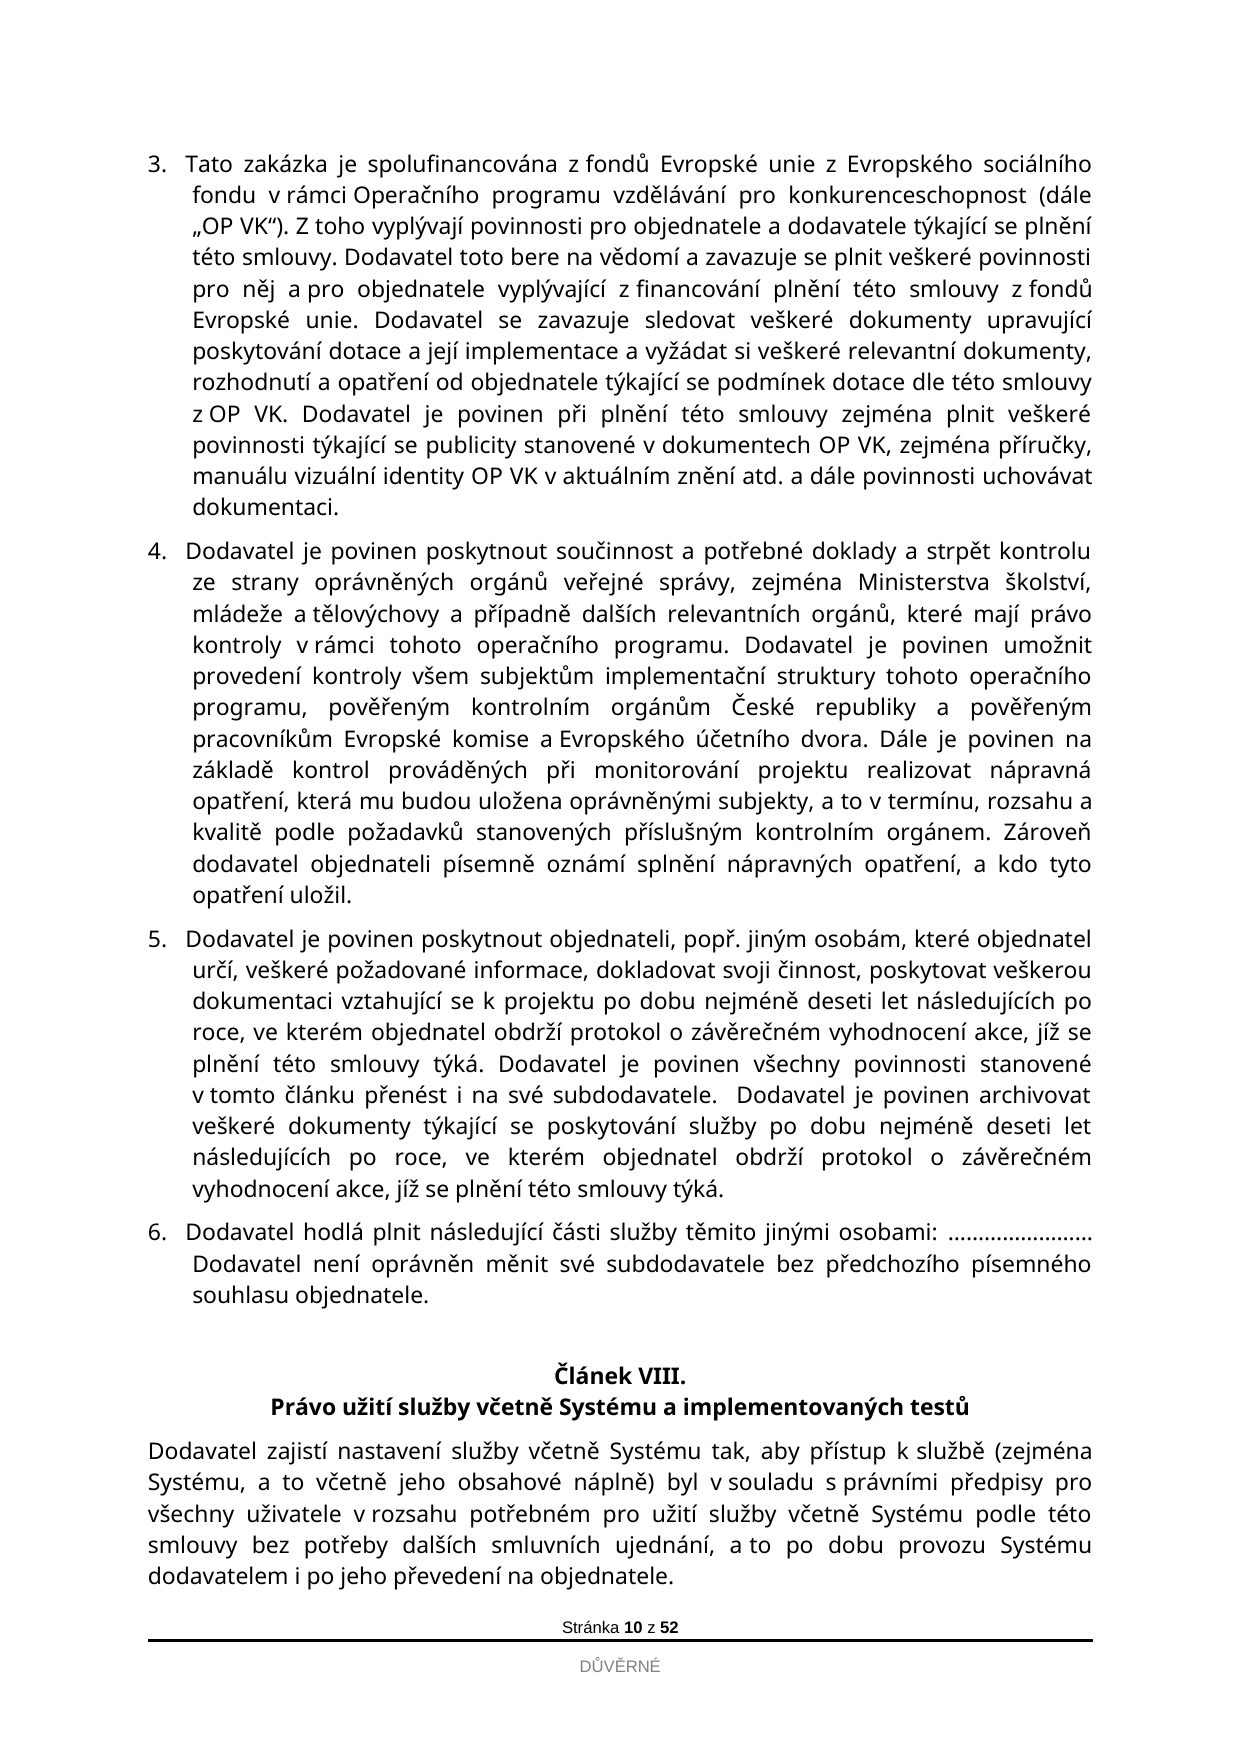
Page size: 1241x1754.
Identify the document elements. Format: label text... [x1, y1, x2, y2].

list Tato zakázka je spolufinancována z fondů Evropské unie z Evropského sociálního fondu v rámci Operačního programu vzdělávání pro konkurenceschopnost (dále „OP VK“). Z toho vyplývají povinnosti pro objednatele a dodavatele týkající se plnění této smlouvy. Dodavatel toto bere na vědomí a zavazuje se plnit veškeré povinnosti pro něj a pro objednatele vyplývající z financování plnění této smlouvy z fondů Evropské unie. Dodavatel se zavazuje sledovat veškeré dokumenty upravující poskytování dotace a její implementace a vyžádat si veškeré relevantní dokumenty, rozhodnutí a opatření od objednatele týkající se podmínek dotace dle této smlouvy z OP VK. Dodavatel je povinen při plnění této smlouvy zejména plnit veškeré povinnosti týkající se publicity stanovené v dokumentech OP VK, zejména příručky, manuálu vizuální identity OP VK v aktuálním znění atd. a dále povinnosti uchovávat dokumentaci. [148, 148, 1093, 523]
list Dodavatel je povinen poskytnout součinnost a potřebné doklady a strpět kontrolu ze strany oprávněných orgánů veřejné správy, zejména Ministerstva školství, mládeže a tělovýchovy a případně dalších relevantních orgánů, které mají právo kontroly v rámci tohoto operačního programu. Dodavatel je povinen umožnit provedení kontroly všem subjektům implementační struktury tohoto operačního programu, pověřeným kontrolním orgánům České republiky a pověřeným pracovníkům Evropské komise a Evropského účetního dvora. Dále je povinen na základě kontrol prováděných při monitorování projektu realizovat nápravná opatření, která mu budou uložena oprávněnými subjekty, a to v termínu, rozsahu a kvalitě podle požadavků stanovených příslušným kontrolním orgánem. Zároveň dodavatel objednateli písemně oznámí splnění nápravných opatření, a kdo tyto opatření uložil. [148, 535, 1093, 910]
text Dodavatel zajistí nastavení služby včetně Systému tak, aby přístup k službě (zejména Systému, a to včetně jeho obsahové náplně) byl v souladu s právními předpisy pro všechny uživatele v rozsahu potřebném pro užití služby včetně Systému podle této smlouvy bez potřeby dalších smluvních ujednání, a to po dobu provozu Systému dodavatelem i po jeho převedení na objednatele. [148, 1435, 1093, 1591]
list Dodavatel je povinen poskytnout objednateli, popř. jiným osobám, které objednatel určí, veškeré požadované informace, dokladovat svoji činnost, poskytovat veškerou dokumentaci vztahující se k projektu po dobu nejméně deseti let následujících po roce, ve kterém objednatel obdrží protokol o závěrečném vyhodnocení akce, jíž se plnění této smlouvy týká. Dodavatel je povinen všechny povinnosti stanovené v tomto článku přenést i na své subdodavatele. Dodavatel je povinen archivovat veškeré dokumenty týkající se poskytování služby po dobu nejméně deseti let následujících po roce, ve kterém objednatel obdrží protokol o závěrečném vyhodnocení akce, jíž se plnění této smlouvy týká. [148, 923, 1093, 1204]
text Článek VIII. Právo užití služby včetně Systému a implementovaných testů [148, 1360, 1093, 1423]
list Dodavatel hodlá plnit následující části služby těmito jinými osobami: …………………… Dodavatel není oprávněn měnit své subdodavatele bez předchozího písemného souhlasu objednatele. [148, 1216, 1093, 1310]
